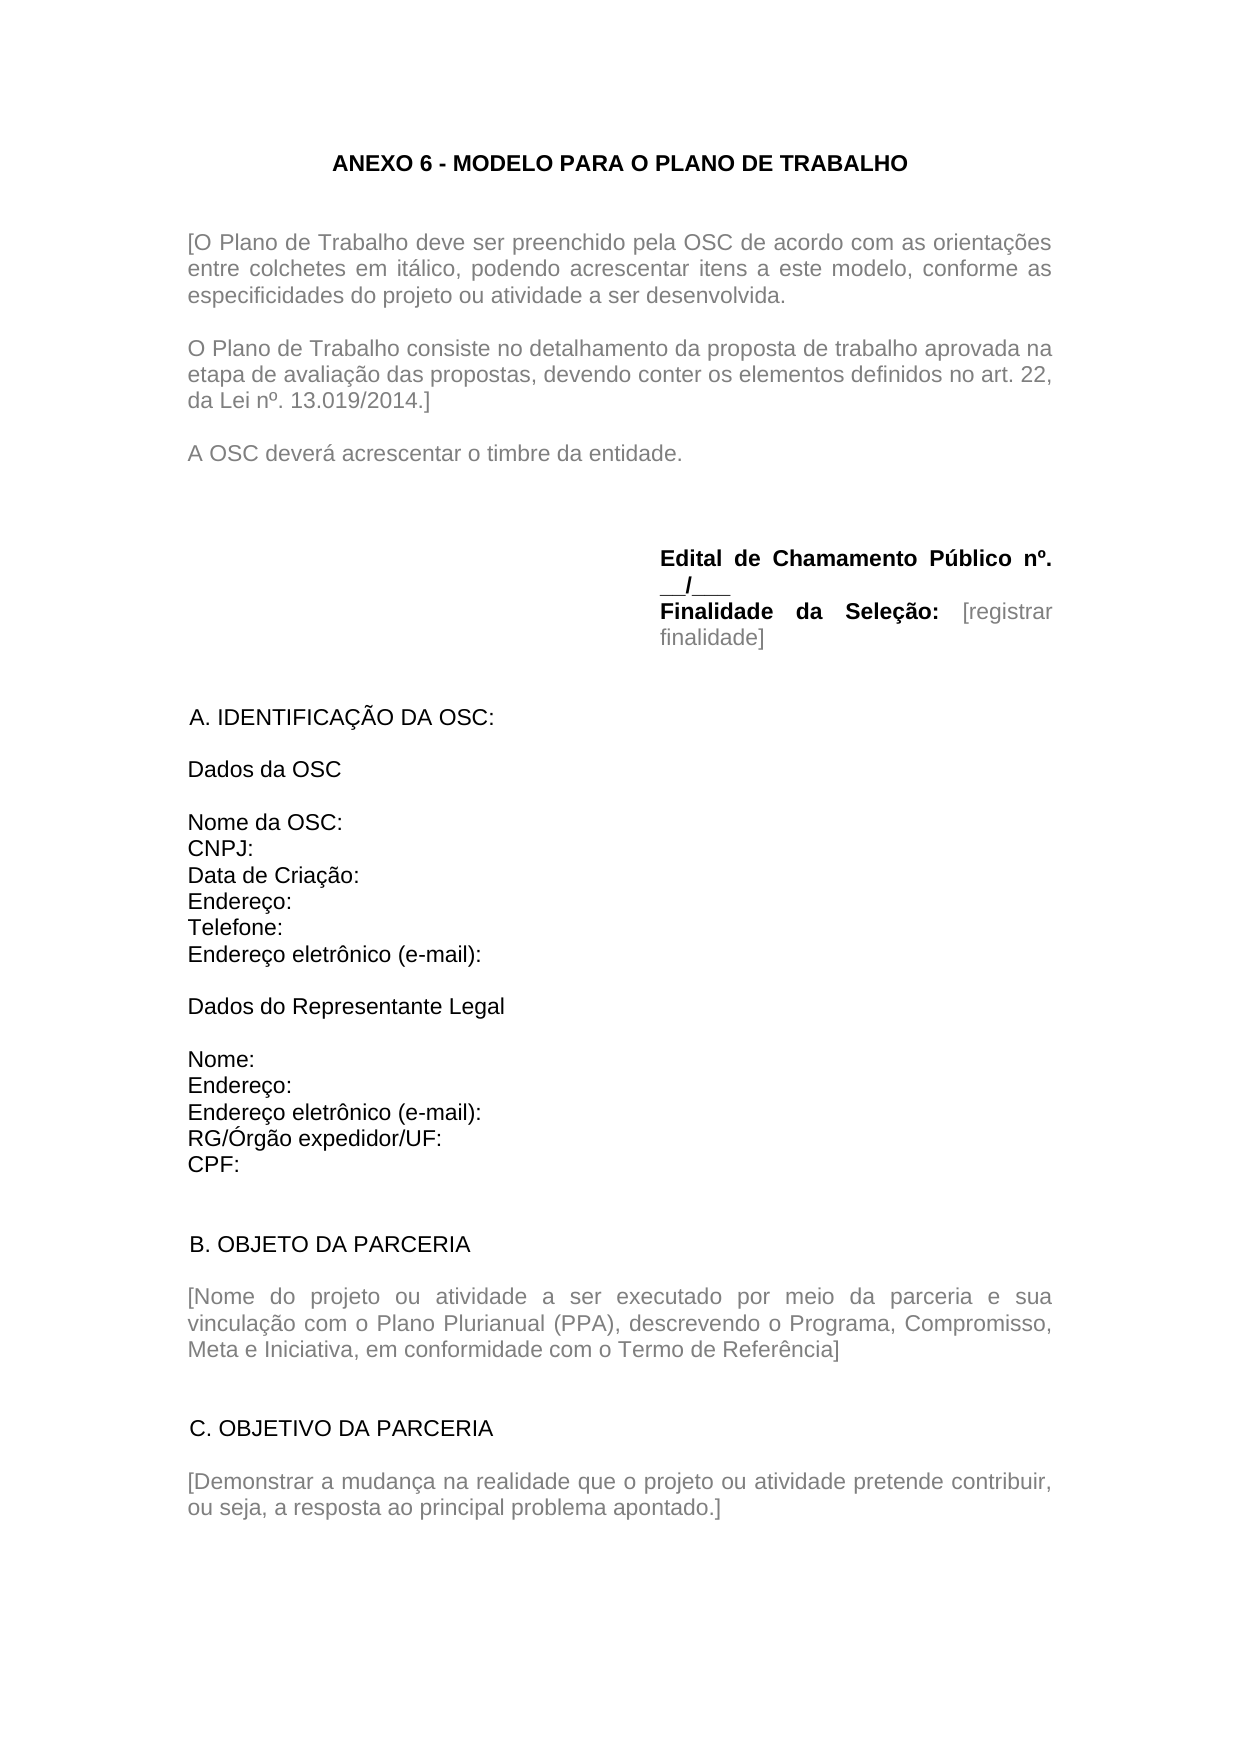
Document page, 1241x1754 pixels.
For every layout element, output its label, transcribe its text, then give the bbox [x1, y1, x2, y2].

text Data de Criação: [187, 862, 1053, 888]
text RG/Órgão expedidor/UF: [187, 1125, 1053, 1151]
text Dados do Representante Legal [187, 993, 1053, 1020]
text Telefone: [187, 914, 1053, 941]
text Finalidade da Seleção: [registrar finalidade] [660, 598, 1053, 651]
text Endereço eletrônico (e-mail): [187, 1099, 1053, 1125]
text Endereço eletrônico (e-mail): [187, 941, 1053, 967]
text O Plano de Trabalho consiste no detalhamento da proposta de trabalho aprovada na etapa de avaliação das propostas, devendo conter os elementos definidos no art. 22, da Lei nº. 13.019/2014.] [187, 334, 1053, 413]
text Edital de Chamamento Público nº. __/___ [660, 545, 1053, 598]
text Nome da OSC: [187, 809, 1053, 835]
text Endereço: [187, 1072, 1053, 1099]
list B. OBJETO DA PARCERIA [189, 1231, 1053, 1257]
text [Demonstrar a mudança na realidade que o projeto ou atividade pretende contribuir, ou seja, a resposta ao principal problema apontado.] [187, 1468, 1053, 1520]
text A OSC deverá acrescentar o timbre da entidade. [187, 440, 1053, 466]
text Dados da OSC [187, 756, 1053, 782]
text CPF: [187, 1151, 1053, 1178]
text Nome: [187, 1046, 1053, 1072]
list C. OBJETIVO DA PARCERIA [189, 1415, 1053, 1441]
list A. IDENTIFICAÇÃO DA OSC: [189, 703, 1053, 730]
text CNPJ: [187, 835, 1053, 862]
text Endereço: [187, 888, 1053, 914]
text ANEXO 6 - MODELO PARA O PLANO DE TRABALHO [187, 150, 1053, 176]
text [O Plano de Trabalho deve ser preenchido pela OSC de acordo com as orientações entre colchetes em itálico, podendo acrescentar itens a este modelo, conforme as especificidades do projeto ou atividade a ser desenvolvida. [187, 229, 1053, 308]
text [Nome do projeto ou atividade a ser executado por meio da parceria e sua vinculação com o Plano Plurianual (PPA), descrevendo o Programa, Compromisso, Meta e Iniciativa, em conformidade com o Termo de Referência] [187, 1283, 1053, 1362]
